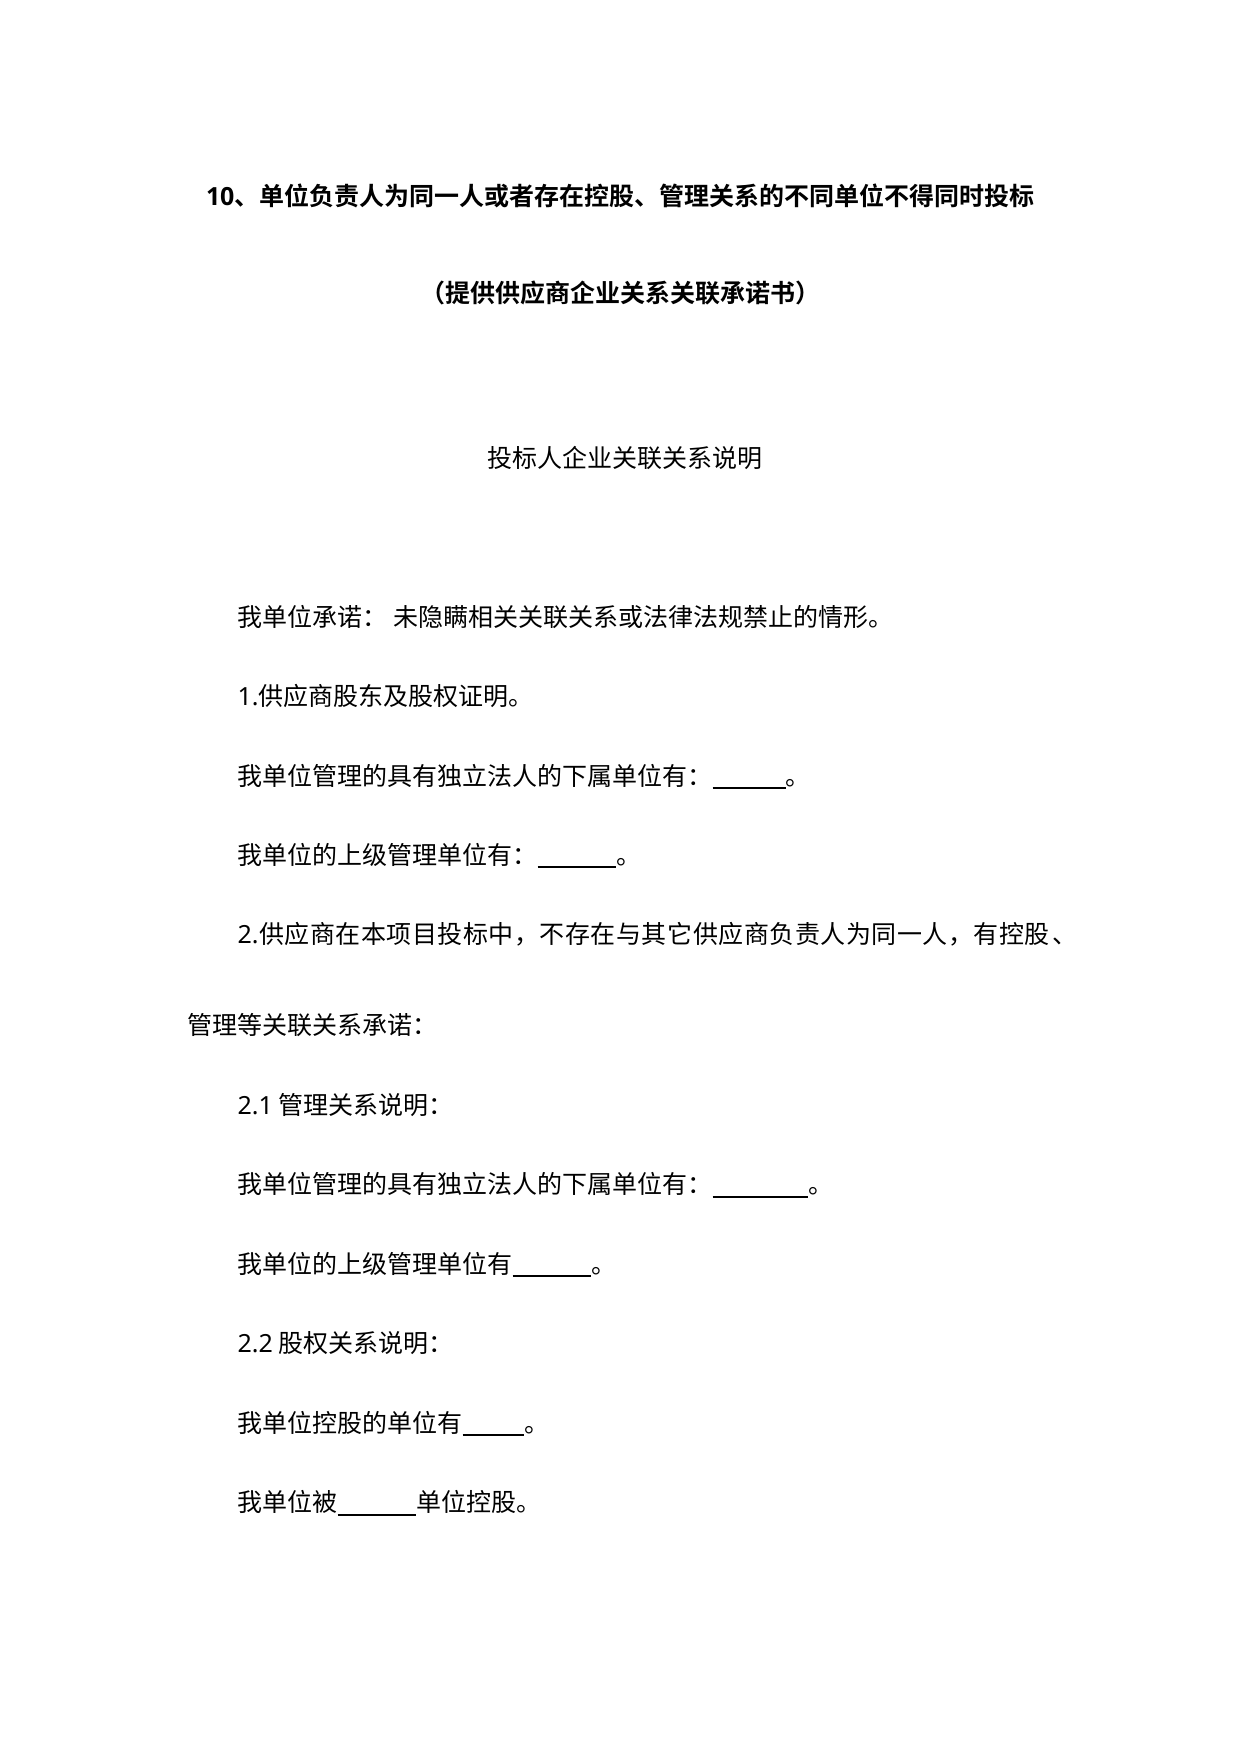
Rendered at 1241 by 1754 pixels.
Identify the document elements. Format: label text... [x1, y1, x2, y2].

text 我单位的上级管理单位有 。 [187, 1230, 1053, 1295]
text 1.供应商股东及股权证明。 [187, 662, 1053, 727]
text 我单位的上级管理单位有： 。 [187, 821, 1053, 886]
text 我单位被 单位控股。 [187, 1468, 1053, 1533]
text 投标人企业关联关系说明 [187, 424, 1053, 489]
text 2.供应商在本项目投标中，不存在与其它供应商负责人为同一人，有控股、管理等关联关系承诺： [187, 901, 1053, 1056]
text 2.2股权关系说明： [187, 1309, 1053, 1374]
text 我单位管理的具有独立法人的下属单位有： 。 [187, 742, 1053, 807]
text 我单位管理的具有独立法人的下属单位有： 。 [187, 1150, 1053, 1215]
text 2.1管理关系说明： [187, 1071, 1053, 1136]
subtitle （格式自拟）10、单位负责人为同一人或者存在控股、管理关系的不同单位不得同时投标（提供供应商企业关系关联承诺书） [187, 162, 1053, 324]
text 我单位承诺： 未隐瞒相关关联关系或法律法规禁止的情形。 [187, 583, 1053, 648]
text 我单位控股的单位有 。 [187, 1389, 1053, 1454]
